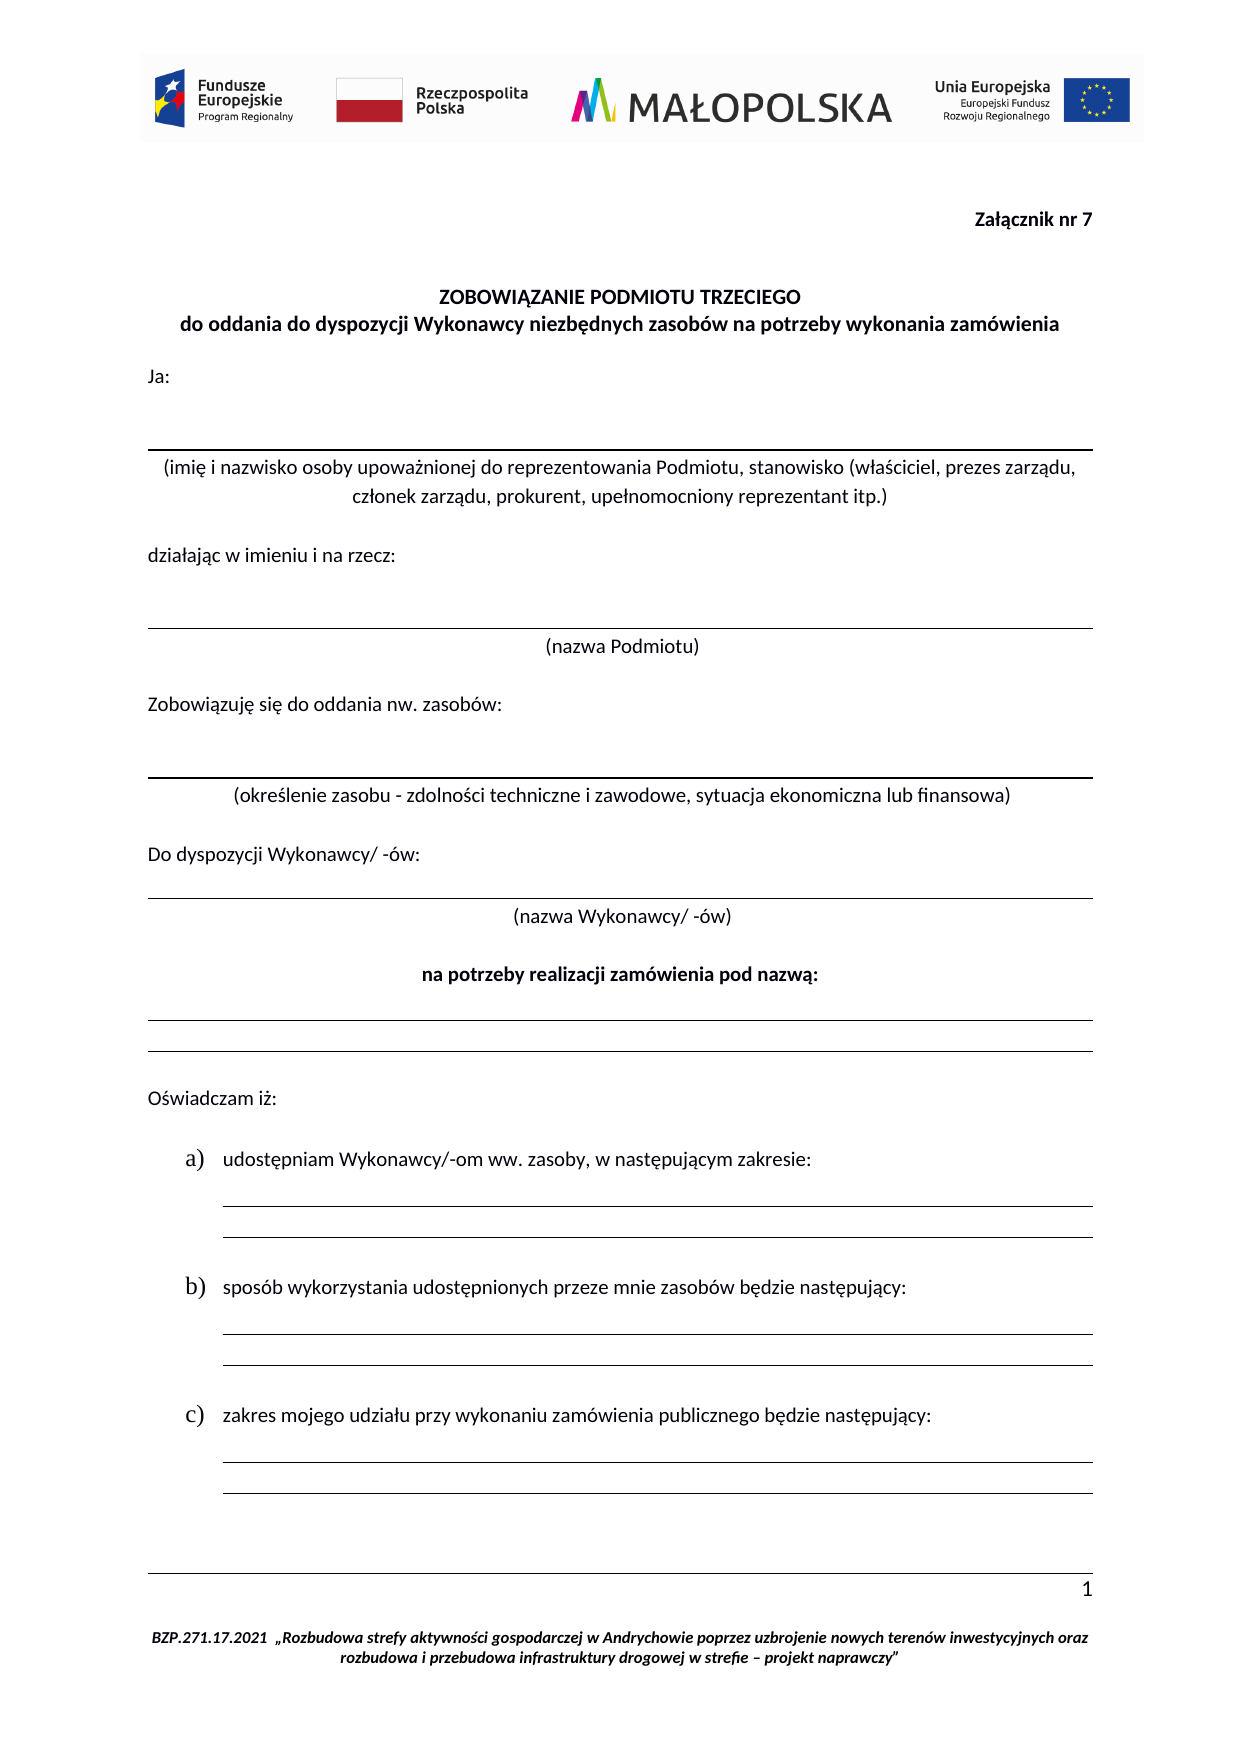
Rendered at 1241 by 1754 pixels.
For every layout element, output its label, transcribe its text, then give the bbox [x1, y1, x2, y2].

picture [140, 53, 1144, 142]
text Ja: [148, 363, 1093, 389]
text (nazwa Wykonawcy/ -ów) [148, 903, 1093, 928]
text ZOBOWIĄZANIE PODMIOTU TRZECIEGO [148, 283, 1093, 310]
text Załącznik nr 7 [148, 207, 1093, 232]
text Zobowiązuję się do oddania nw. zasobów: [148, 691, 1093, 717]
text Do dyspozycji Wykonawcy/ -ów: [148, 841, 1093, 866]
text (imię i nazwisko osoby upoważnionej do reprezentowania Podmiotu, stanowisko (właściciel, prezes zarządu, członek zarządu, prokurent, upełnomocniony reprezentant itp.) [148, 454, 1093, 509]
text (nazwa Podmiotu) [148, 633, 1093, 658]
list udostępniam Wykonawcy/-om ww. zasoby, w następującym zakresie: [185, 1143, 1093, 1172]
text do oddania do dyspozycji Wykonawcy niezbędnych zasobów na potrzeby wykonania zamówienia [148, 310, 1093, 337]
text Oświadczam iż: [148, 1085, 1093, 1111]
list zakres mojego udziału przy wykonaniu zamówienia publicznego będzie następujący: [185, 1399, 1093, 1428]
list sposób wykorzystania udostępnionych przeze mnie zasobów będzie następujący: [185, 1271, 1093, 1300]
text na potrzeby realizacji zamówienia pod nazwą: [148, 961, 1093, 987]
text działając w imieniu i na rzecz: [148, 542, 1093, 567]
text (określenie zasobu - zdolności techniczne i zawodowe, sytuacja ekonomiczna lub finansowa) [148, 783, 1093, 808]
